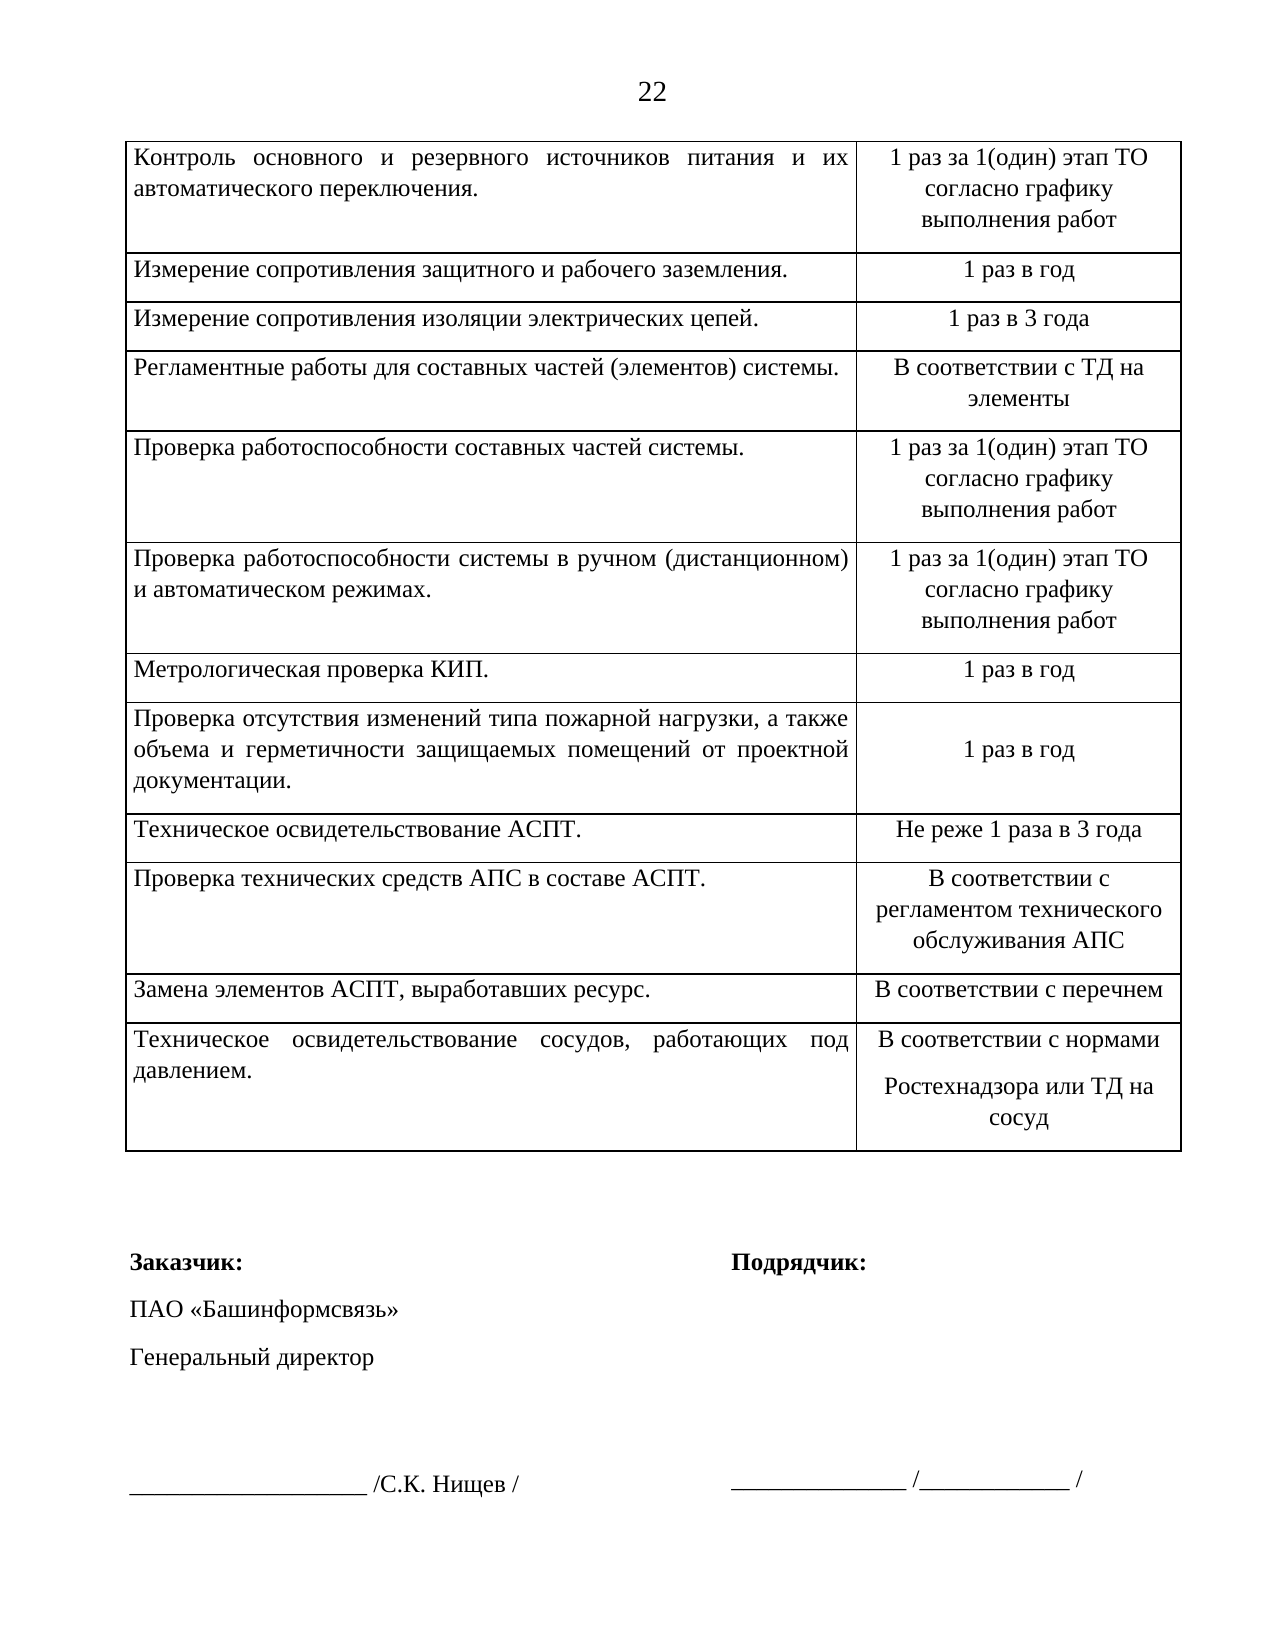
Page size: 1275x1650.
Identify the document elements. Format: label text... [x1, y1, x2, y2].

table_cell Проверка отсутствия изменений типа пожарной нагрузки, а также объема и герметичности защищаемых помещений от проектной документации. [127, 703, 856, 813]
table_cell Проверка работоспособности системы в ручном (дистанционном) и автоматическом режимах. [127, 543, 856, 653]
table_cell 1 раз в год [857, 703, 1180, 813]
table_cell Не реже 1 раза в 3 года [857, 815, 1180, 862]
table_cell Проверка технических средств АПС в составе АСПТ. [127, 863, 856, 973]
table_cell В соответствии с перечнем [857, 975, 1180, 1022]
table_cell Замена элементов АСПТ, выработавших ресурс. [127, 975, 856, 1022]
table_cell В соответствии с нормами Ростехнадзора или ТД на сосуд [857, 1024, 1180, 1150]
table_cell Техническое освидетельствование сосудов, работающих под давлением. [127, 1024, 856, 1150]
table_cell 1 раз в год [857, 654, 1180, 702]
table_cell Контроль основного и резервного источников питания и их автоматического переключения. [127, 142, 856, 252]
table_cell Измерение сопротивления защитного и рабочего заземления. [127, 254, 856, 301]
table_cell 1 раз за 1(один) этап ТО согласно графику выполнения работ [857, 432, 1180, 541]
table_cell Проверка работоспособности составных частей системы. [127, 432, 856, 541]
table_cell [857, 142, 1180, 252]
table_cell 1 раз за 1(один) этап ТО согласно графику выполнения работ [857, 543, 1180, 653]
table_cell 1 раз в 3 года [857, 303, 1180, 350]
table_cell В соответствии с ТД на элементы [857, 352, 1180, 430]
table_cell Измерение сопротивления изоляции электрических цепей. [127, 303, 856, 350]
table_cell Техническое освидетельствование АСПТ. [127, 815, 856, 862]
table_cell В соответствии с регламентом технического обслуживания АПС [857, 863, 1180, 973]
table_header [118, 1247, 720, 1516]
table_cell 1 раз в год [857, 254, 1180, 301]
table_cell Метрологическая проверка КИП. [127, 654, 856, 702]
table_cell Регламентные работы для составных частей (элементов) системы. [127, 352, 856, 430]
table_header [720, 1247, 1145, 1516]
